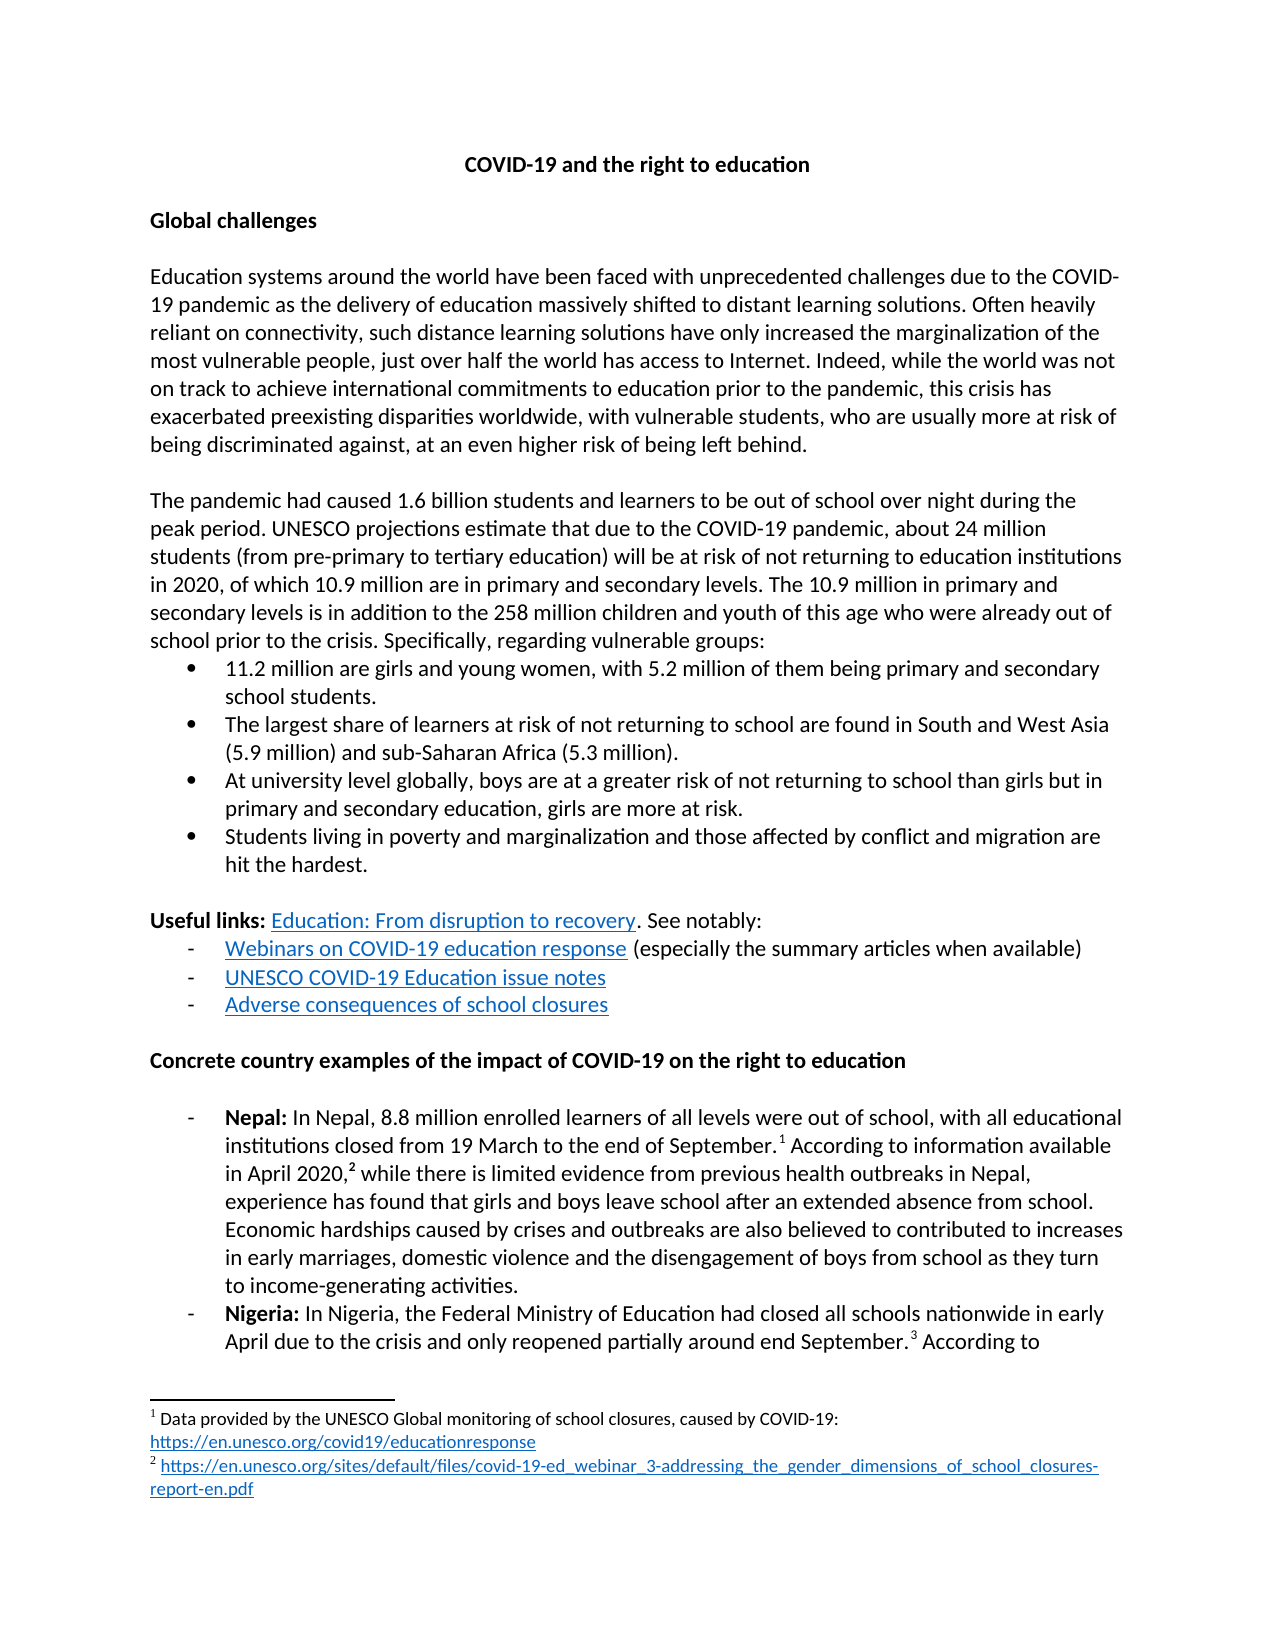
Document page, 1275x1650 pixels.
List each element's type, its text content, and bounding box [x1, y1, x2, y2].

text Useful links: Education: From disruption to recovery. See notably: [150, 907, 1125, 934]
list Adverse consequences of school closures [187, 991, 1125, 1019]
list Webinars on COVID-19 education response (especially the summary articles when available) [187, 934, 1125, 963]
list At university level globally, boys are at a greater risk of not returning to school than girls but in primary and secondary education, girls are more at risk. [187, 766, 1125, 822]
text The pandemic had caused 1.6 billion students and learners to be out of school over night during the peak period. UNESCO projections estimate that due to the COVID-19 pandemic, about 24 million students (from pre-primary to tertiary education) will be at risk of not returning to education institutions in 2020, of which 10.9 million are in primary and secondary levels. The 10.9 million in primary and secondary levels is in addition to the 258 million children and youth of this age who were already out of school prior to the crisis. Specifically, regarding vulnerable groups: [150, 486, 1125, 654]
list 11.2 million are girls and young women, with 5.2 million of them being primary and secondary school students. [187, 654, 1125, 710]
list Students living in poverty and marginalization and those affected by conflict and migration are hit the hardest. [187, 822, 1125, 878]
list Nepal: In Nepal, 8.8 million enrolled learners of all levels were out of school, with all educational institutions closed from 19 March to the end of September. According to information available in April 2020, while there is limited evidence from previous health outbreaks in Nepal, experience has found that girls and boys leave school after an extended absence from school. Economic hardships caused by crises and outbreaks are also believed to contributed to increases in early marriages, domestic violence and the disengagement of boys from school as they turn to income-generating activities. [187, 1103, 1125, 1299]
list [187, 1299, 1125, 1355]
text Global challenges [150, 206, 1125, 234]
list UNESCO COVID-19 Education issue notes [187, 963, 1125, 991]
text Concrete country examples of the impact of COVID-19 on the right to education [150, 1047, 1125, 1075]
text COVID-19 and the right to education [150, 150, 1125, 178]
text Education systems around the world have been faced with unprecedented challenges due to the COVID-19 pandemic as the delivery of education massively shifted to distant learning solutions. Often heavily reliant on connectivity, such distance learning solutions have only increased the marginalization of the most vulnerable people, just over half the world has access to Internet. Indeed, while the world was not on track to achieve international commitments to education prior to the pandemic, this crisis has exacerbated preexisting disparities worldwide, with vulnerable students, who are usually more at risk of being discriminated against, at an even higher risk of being left behind. [150, 262, 1125, 458]
list The largest share of learners at risk of not returning to school are found in South and West Asia (5.9 million) and sub-Saharan Africa (5.3 million). [187, 710, 1125, 766]
